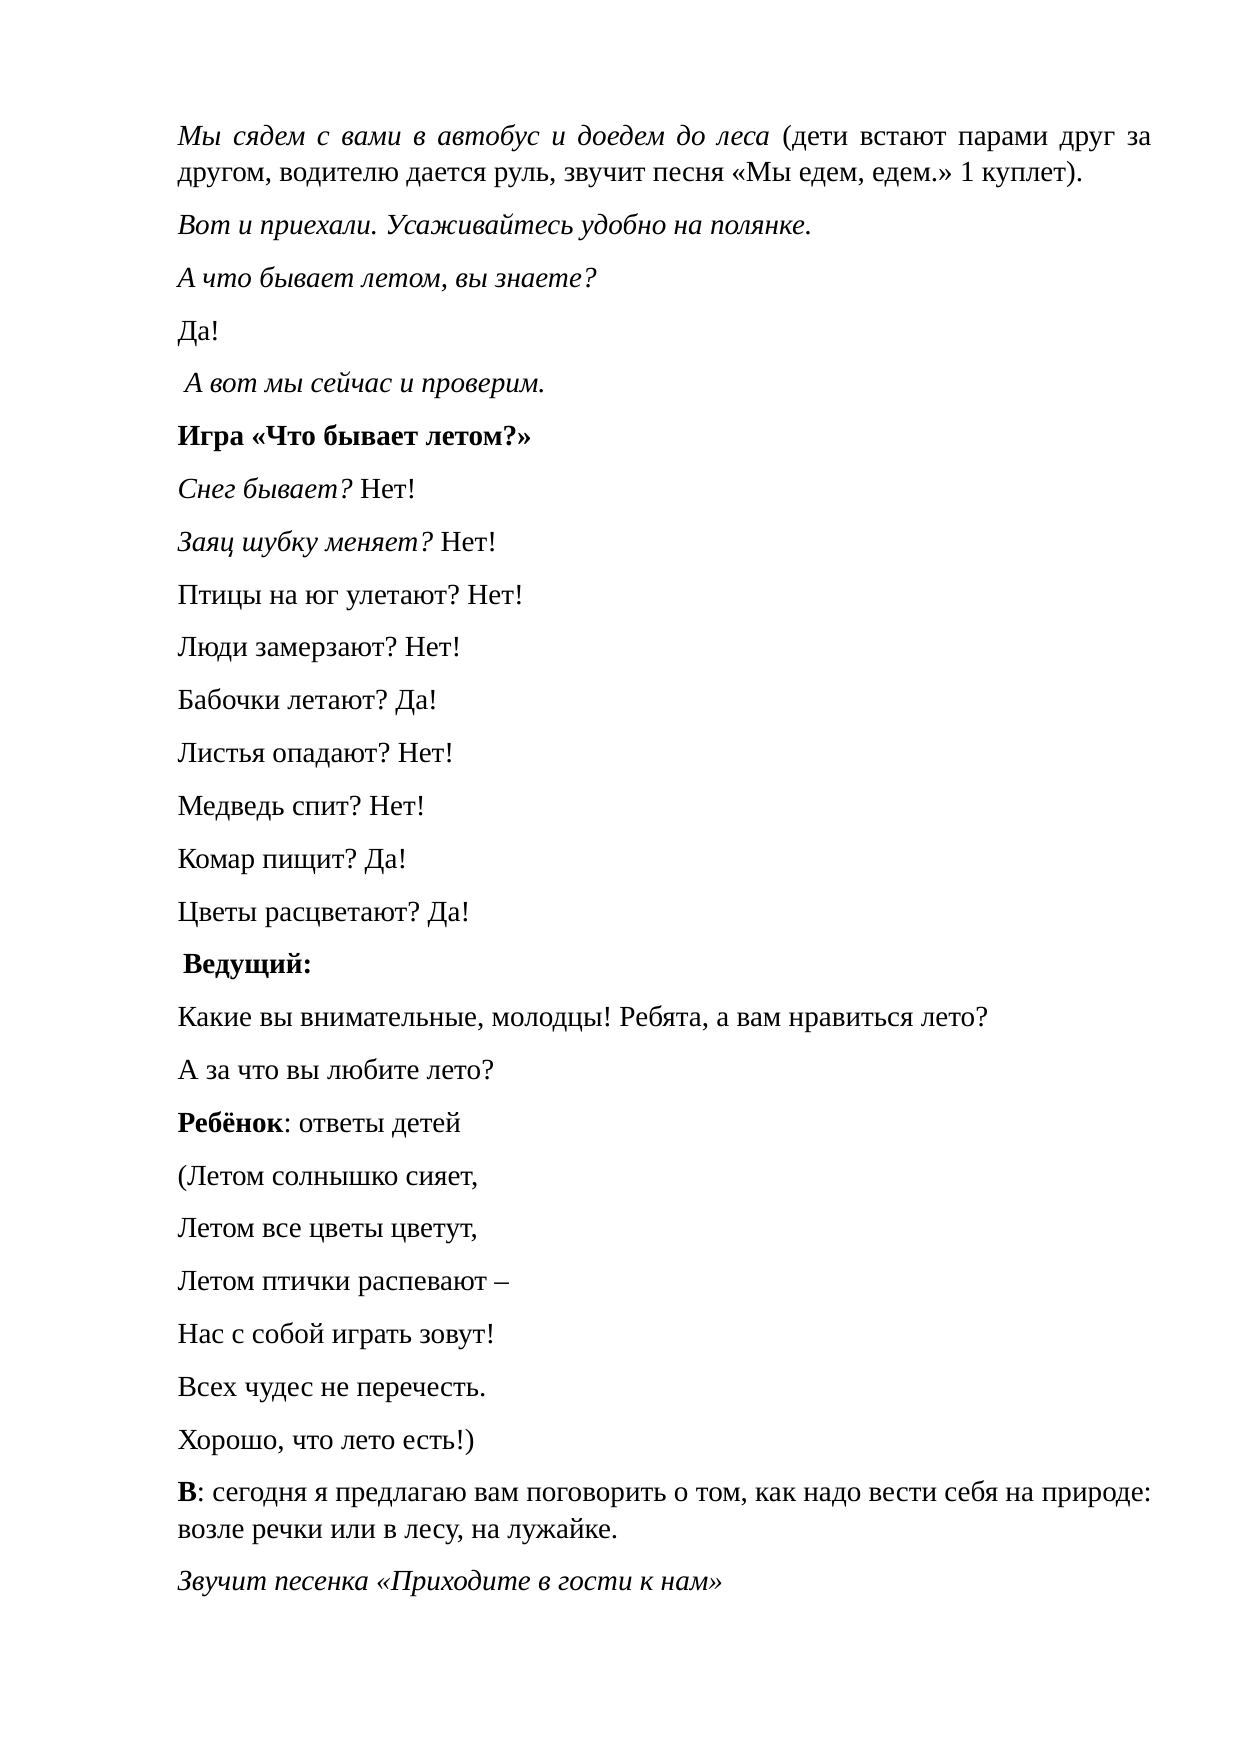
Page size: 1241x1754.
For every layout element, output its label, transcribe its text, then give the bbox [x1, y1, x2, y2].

text (Летом солнышко сияет, [177, 1158, 1152, 1191]
text Медведь спит? Нет! [177, 788, 1152, 822]
text Какие вы внимательные, молодцы! Ребята, а вам нравиться лето? [177, 999, 1152, 1033]
text Да! [177, 313, 1152, 346]
text Ведущий: [177, 946, 1152, 980]
text Всех чудес не перечесть. [177, 1369, 1152, 1402]
text Игра «Что бывает летом?» [177, 418, 1152, 452]
text Листья опадают? Нет! [177, 735, 1152, 769]
text Люди замерзают? Нет! [177, 629, 1152, 663]
text Ребёнок: ответы детей [177, 1105, 1152, 1138]
text Летом птички распевают – [177, 1263, 1152, 1297]
text Снег бывает? Нет! [177, 471, 1152, 505]
text А за что вы любите лето? [177, 1052, 1152, 1086]
text Звучит песенка «Приходите в гости к нам» [177, 1563, 1152, 1597]
text Вот и приехали. Усаживайтесь удобно на полянке. [177, 207, 1152, 241]
text Цветы расцветают? Да! [177, 894, 1152, 927]
text Комар пищит? Да! [177, 841, 1152, 874]
text Летом все цветы цветут, [177, 1211, 1152, 1244]
text Птицы на юг улетают? Нет! [177, 577, 1152, 610]
text Мы сядем с вами в автобус и доедем до леса (дети встают парами друг за другом, водителю дается руль, звучит песня «Мы едем, едем.» 1 куплет). [177, 118, 1152, 188]
text В: сегодня я предлагаю вам поговорить о том, как надо вести себя на природе: возле речки или в лесу, на лужайке. [177, 1474, 1152, 1544]
text Бабочки летают? Да! [177, 682, 1152, 716]
text А вот мы сейчас и проверим. [177, 366, 1152, 399]
text Нас с собой играть зовут! [177, 1316, 1152, 1350]
text Заяц шубку меняет? Нет! [177, 524, 1152, 557]
text А что бывает летом, вы знаете? [177, 260, 1152, 293]
text Хорошо, что лето есть!) [177, 1422, 1152, 1455]
